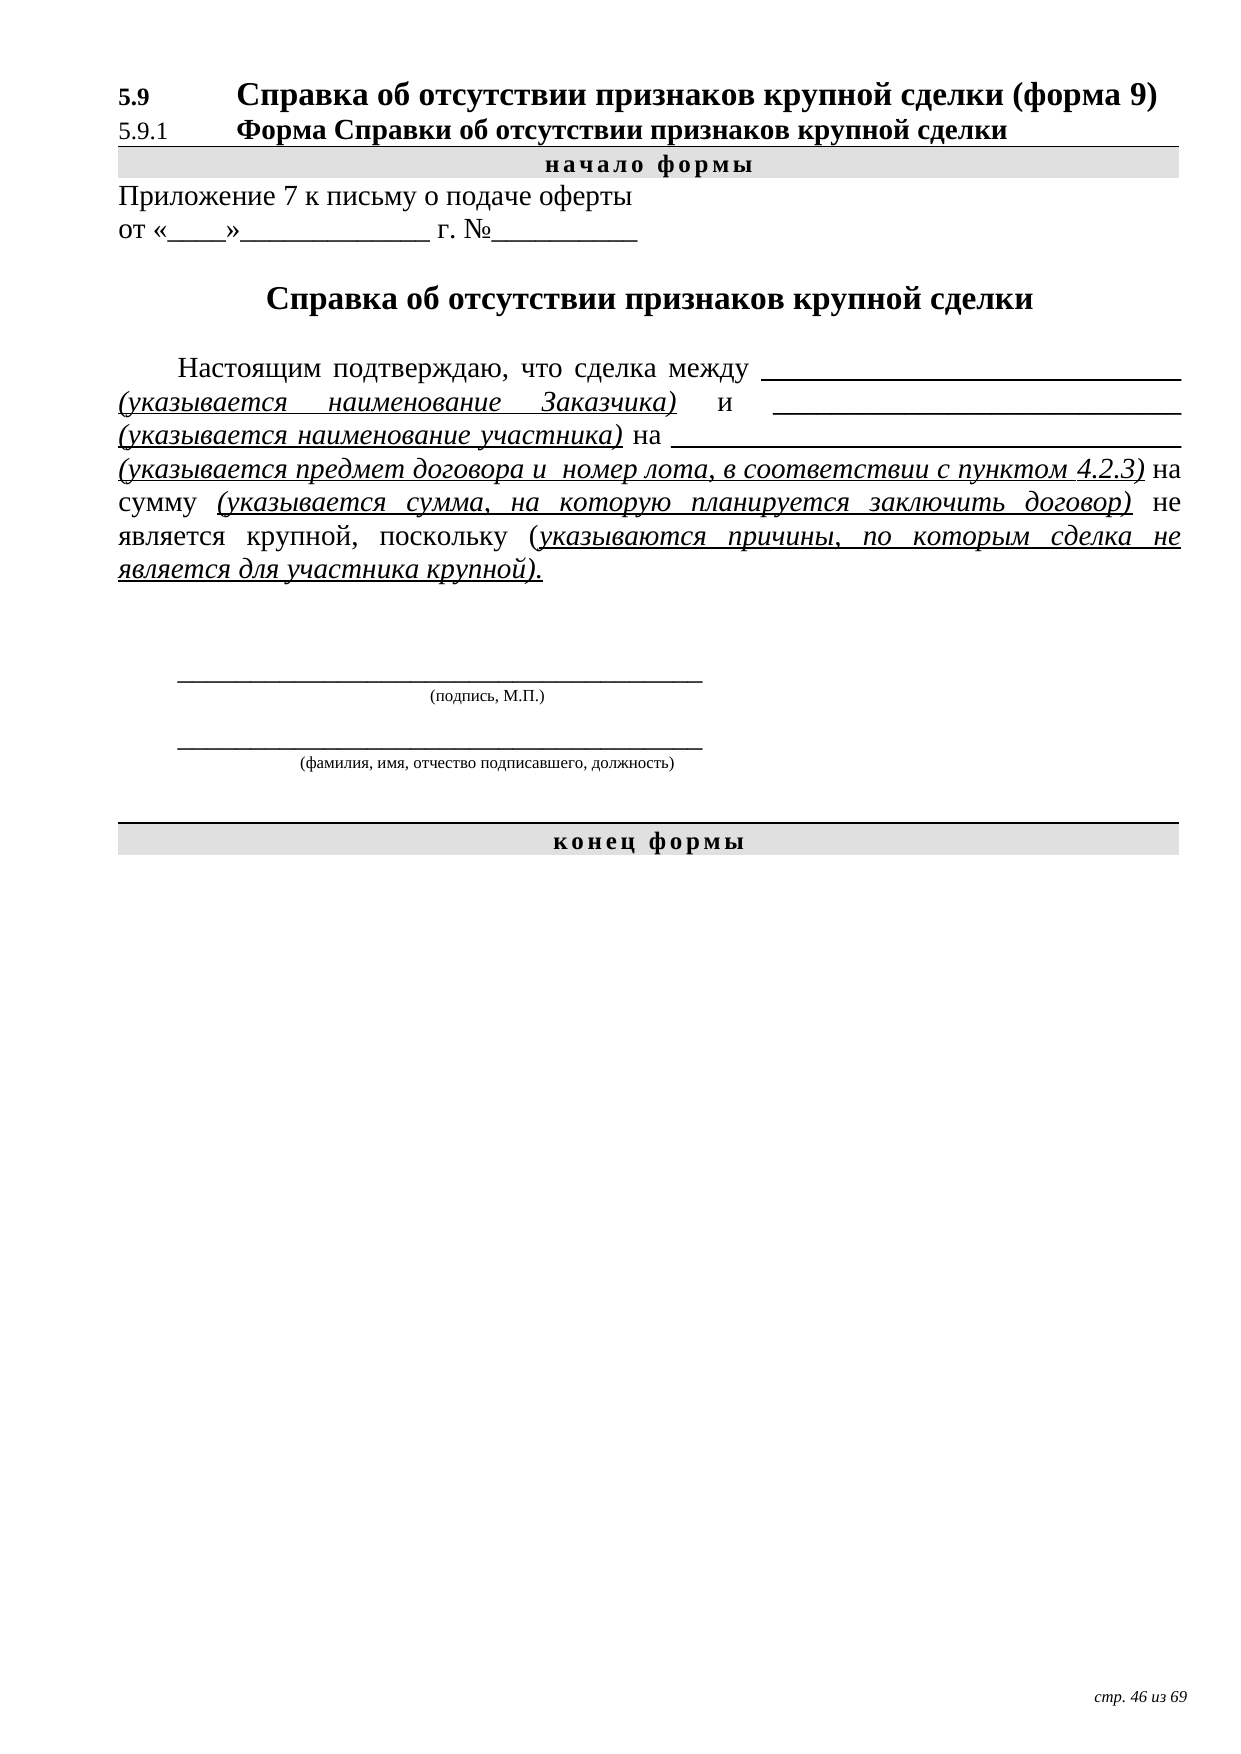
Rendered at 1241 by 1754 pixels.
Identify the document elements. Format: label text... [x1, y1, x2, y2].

text Настоящим подтверждаю, что сделка между ____________________________ (указывается наименование Заказчика) и ____________________________ (указывается наименование участника) на ___________________________________ (указывается предмет договора и номер лота, в соответствии с пунктом 4.2.3) на сумму (указывается сумма, на которую планируется заключить договор) не является крупной, поскольку (указываются причины, по которым сделка не является для участника крупной). [118, 350, 1181, 585]
text (фамилия, имя, отчество подписавшего, должность) [118, 753, 797, 786]
text ____________________________________ [118, 719, 1181, 753]
text ____________________________________ [118, 652, 1181, 686]
text начало формы [118, 147, 1179, 178]
text Справка об отсутствии признаков крупной сделки [118, 278, 1181, 317]
list Форма Справки об отсутствии признаков крупной сделки [118, 112, 1181, 146]
text (подпись, М.П.) [118, 686, 797, 719]
text конец формы [118, 824, 1179, 855]
